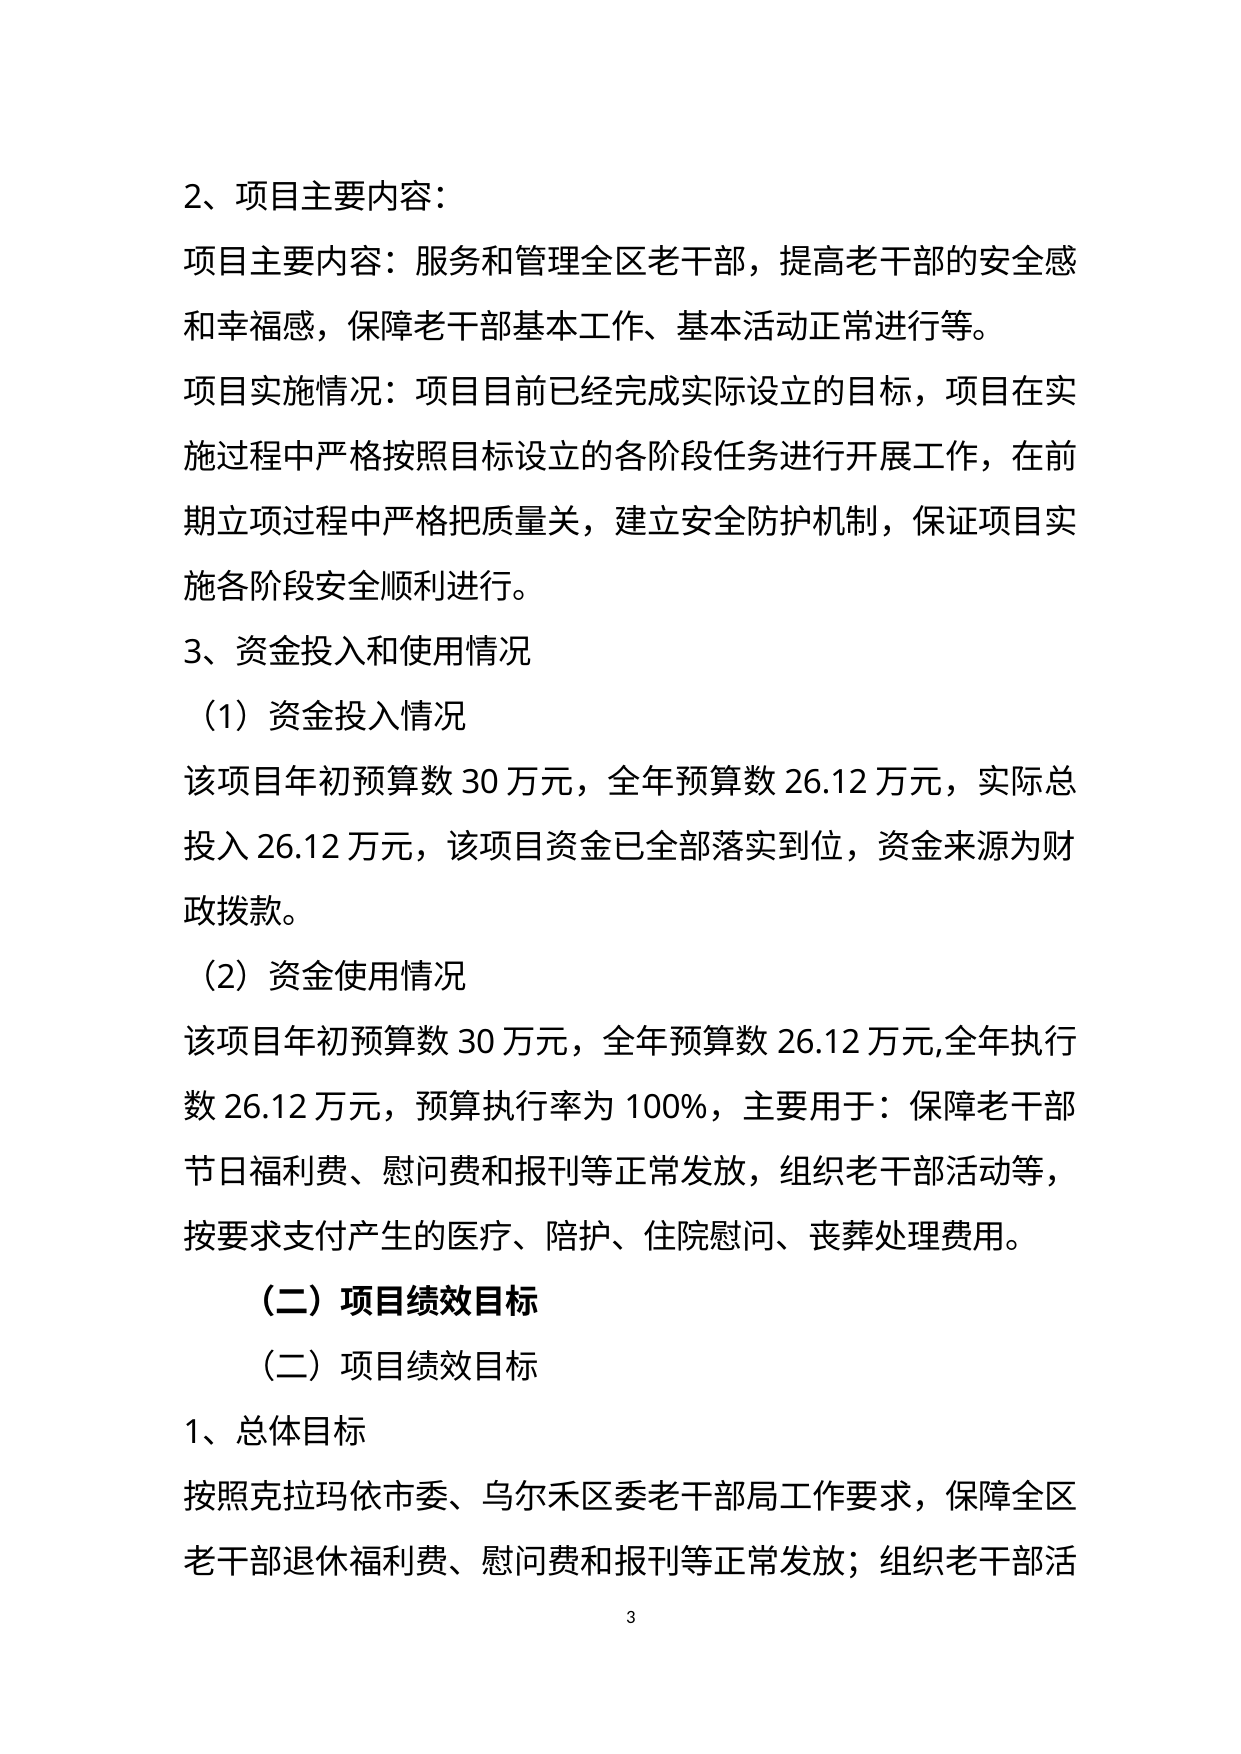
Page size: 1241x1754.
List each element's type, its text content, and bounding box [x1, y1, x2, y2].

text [183, 162, 1078, 1267]
text （二）项目绩效目标 [183, 1267, 1078, 1332]
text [183, 1332, 1078, 1592]
